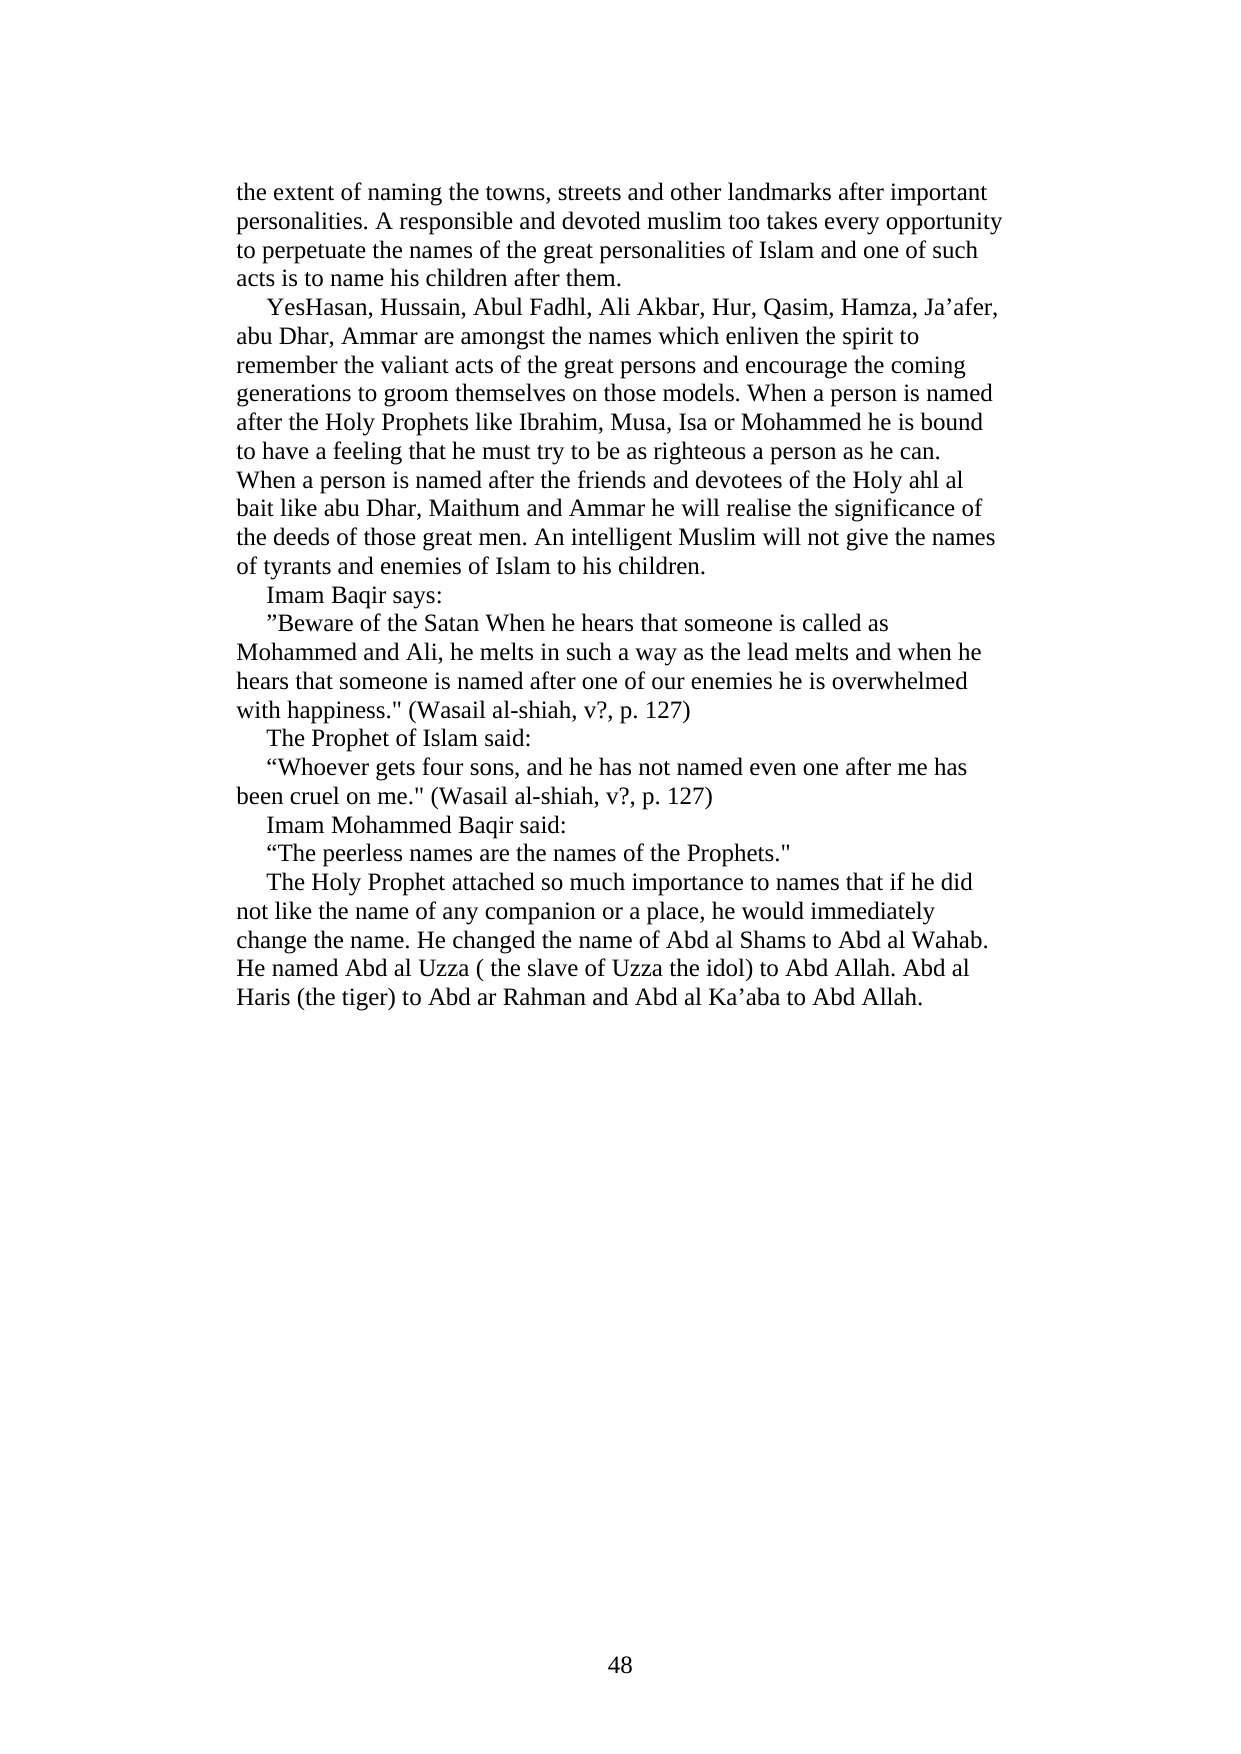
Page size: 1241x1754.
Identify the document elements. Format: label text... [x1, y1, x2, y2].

text The Prophet of Islam said: [236, 723, 1004, 752]
text “Whoever gets four sons, and he has not named even one after me has been cruel on me." (Wasail al-shiah, v?, p. 127) [236, 752, 1004, 810]
text Imam Baqir says: [236, 580, 1004, 608]
text Imam Mohammed Baqir said: [236, 810, 1004, 838]
text ”Beware of the Satan When he hears that someone is called as Mohammed and Ali, he melts in such a way as the lead melts and when he hears that someone is named after one of our enemies he is overwhelmed with happiness." (Wasail al-shiah, v?, p. 127) [236, 608, 1004, 723]
text “The peerless names are the names of the Prophets." [236, 838, 1004, 867]
text YesHasan, Hussain, Abul Fadhl, Ali Akbar, Hur, Qasim, Hamza, Ja’afer, abu Dhar, Ammar are amongst the names which enliven the spirit to remember the valiant acts of the great persons and encourage the coming generations to groom themselves on those models. When a person is named after the Holy Prophets like Ibrahim, Musa, Isa or Mohammed he is bound to have a feeling that he must try to be as righteous a person as he can. When a person is named after the friends and devotees of the Holy ahl al bait like abu Dhar, Maithum and Ammar he will realise the significance of the deeds of those great men. An intelligent Muslim will not give the names of tyrants and enemies of Islam to his children. [236, 292, 1004, 580]
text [236, 177, 1004, 292]
text The Holy Prophet attached so much importance to names that if he did not like the name of any companion or a place, he would immediately change the name. He changed the name of Abd al Shams to Abd al Wahab. He named Abd al Uzza ( the slave of Uzza the idol) to Abd Allah. Abd al Haris (the tiger) to Abd ar Rahman and Abd al Ka’aba to Abd Allah. [236, 867, 1004, 1011]
